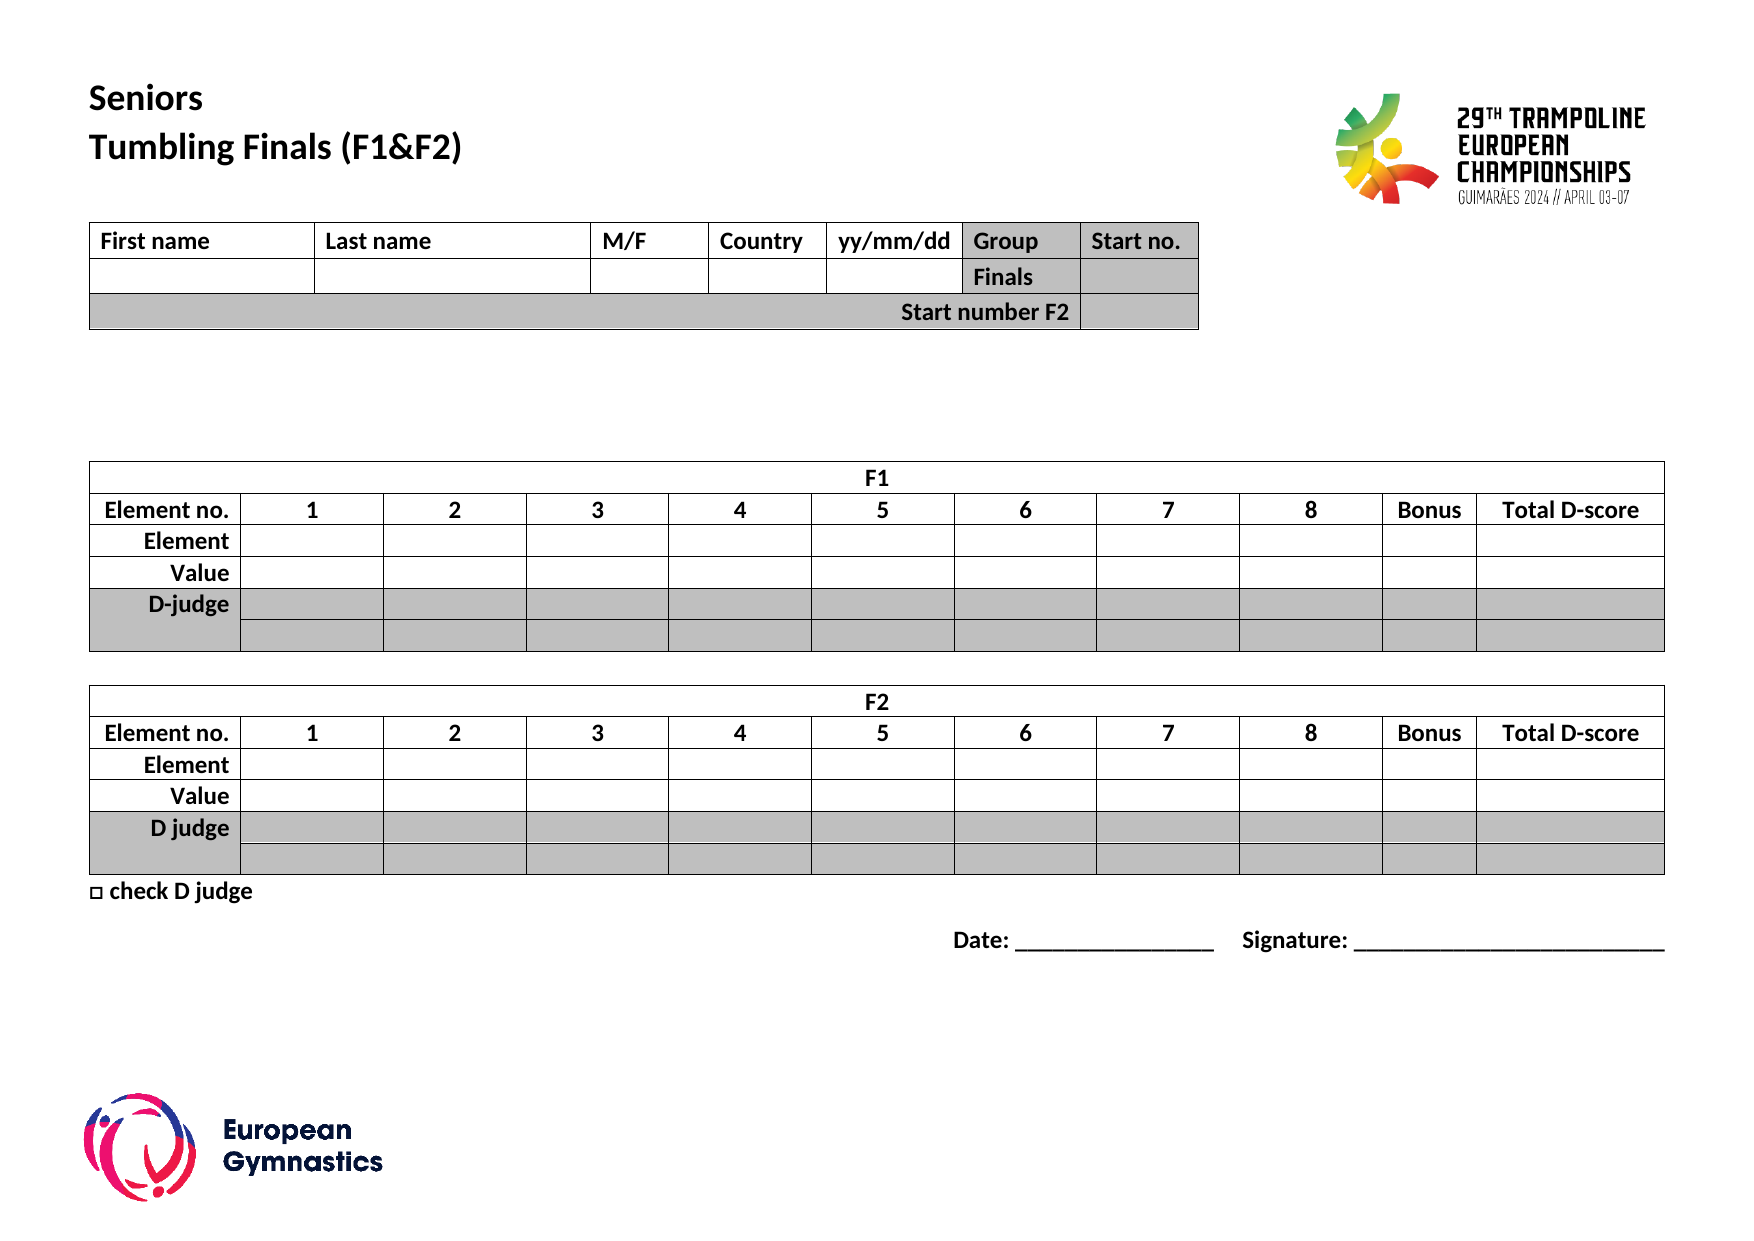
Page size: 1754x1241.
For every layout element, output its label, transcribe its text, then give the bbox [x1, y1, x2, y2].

table_cell [1240, 620, 1382, 651]
picture [44, 1073, 422, 1221]
table_cell [384, 589, 526, 619]
table_cell [1383, 557, 1476, 587]
table_cell 7 [1097, 494, 1239, 524]
table_header F2 [90, 686, 1664, 716]
text □ check D judge [89, 875, 1665, 906]
table_cell [955, 557, 1096, 587]
table_cell Bonus [1383, 494, 1476, 524]
table_cell [669, 780, 811, 811]
table_cell [1097, 525, 1239, 556]
table_cell [955, 780, 1096, 811]
table_cell Bonus [1383, 717, 1476, 748]
table_cell [1240, 844, 1382, 874]
table_cell [315, 259, 590, 293]
table_cell [1477, 620, 1664, 651]
table_cell [527, 589, 668, 619]
table_cell [527, 525, 668, 556]
table_cell [1240, 780, 1382, 811]
table_cell [669, 589, 811, 619]
table_cell [241, 557, 383, 587]
table_cell Finals [963, 259, 1080, 293]
table_cell [1240, 525, 1382, 556]
table_header First name [90, 223, 314, 258]
table_cell Element no. [90, 717, 240, 748]
table_cell 6 [955, 494, 1096, 524]
table_cell [241, 844, 383, 874]
table_cell [1477, 749, 1664, 779]
table_header F1 [90, 462, 1664, 493]
table_cell [955, 749, 1096, 779]
table_cell [955, 844, 1096, 874]
table_cell [591, 259, 708, 293]
table_cell [384, 557, 526, 587]
table_header Start no. [1081, 223, 1198, 258]
table_cell 2 [384, 717, 526, 748]
table_cell [1097, 589, 1239, 619]
table_cell [827, 259, 962, 293]
table_cell 5 [812, 494, 954, 524]
table_cell [1240, 812, 1382, 842]
table_cell Element [90, 525, 240, 556]
table_header Country [709, 223, 826, 258]
table_cell [812, 780, 954, 811]
table_cell D-judge [90, 589, 240, 651]
table_cell [527, 749, 668, 779]
table_cell [955, 525, 1096, 556]
table_cell 4 [669, 494, 811, 524]
table_cell [241, 589, 383, 619]
text Date: ________________ Signature: _________________________ [89, 924, 1665, 955]
table_cell [1383, 620, 1476, 651]
table_cell [812, 812, 954, 842]
table_cell [1383, 780, 1476, 811]
table_cell [1477, 525, 1664, 556]
table_cell [669, 812, 811, 842]
table_cell Value [90, 780, 240, 811]
table_cell [1081, 259, 1198, 293]
table_cell [241, 780, 383, 811]
table_cell [812, 525, 954, 556]
table_cell [1477, 812, 1664, 842]
table_cell Total D-score [1477, 717, 1664, 748]
table_cell [955, 812, 1096, 842]
table_cell Start number F2 [90, 294, 1080, 328]
table_cell Element [90, 749, 240, 779]
table_cell [669, 525, 811, 556]
table_cell [1383, 749, 1476, 779]
table_cell Element no. [90, 494, 240, 524]
table_cell [812, 844, 954, 874]
table_cell 8 [1240, 494, 1382, 524]
table_cell [241, 525, 383, 556]
table_header Last name [315, 223, 590, 258]
table_cell [1097, 844, 1239, 874]
table_cell 3 [527, 494, 668, 524]
table_cell [1097, 749, 1239, 779]
table_cell 7 [1097, 717, 1239, 748]
table_cell [669, 620, 811, 651]
table_cell 1 [241, 494, 383, 524]
table_cell [1240, 557, 1382, 587]
table_cell [812, 557, 954, 587]
table_cell [527, 780, 668, 811]
table_cell [384, 749, 526, 779]
table_cell D judge [90, 812, 240, 874]
table_cell [1477, 557, 1664, 587]
table_cell 6 [955, 717, 1096, 748]
table_cell [812, 749, 954, 779]
text Seniors [89, 74, 1665, 120]
table_cell [241, 620, 383, 651]
table_cell [955, 620, 1096, 651]
table_cell 5 [812, 717, 954, 748]
table_cell [1477, 844, 1664, 874]
table_cell 2 [384, 494, 526, 524]
table_cell [384, 780, 526, 811]
table_cell [1383, 589, 1476, 619]
table_cell 1 [241, 717, 383, 748]
table_cell [1383, 525, 1476, 556]
table_cell [1097, 620, 1239, 651]
table_cell [527, 620, 668, 651]
table_cell [669, 557, 811, 587]
table_cell [812, 620, 954, 651]
table_cell [1477, 780, 1664, 811]
table_header M/F [591, 223, 708, 258]
table_cell [669, 844, 811, 874]
table_cell [1097, 780, 1239, 811]
table_cell [812, 589, 954, 619]
table_cell [669, 749, 811, 779]
table_cell [527, 812, 668, 842]
table_cell 3 [527, 717, 668, 748]
picture [1315, 75, 1666, 226]
table_cell Value [90, 557, 240, 587]
table_header yy/mm/dd [827, 223, 962, 258]
text Tumbling Finals (F1&F2) [89, 123, 1665, 169]
table_cell [1383, 812, 1476, 842]
table_cell [1097, 812, 1239, 842]
table_cell [1240, 749, 1382, 779]
table_cell [1081, 294, 1198, 328]
table_cell [384, 844, 526, 874]
table_cell [1240, 589, 1382, 619]
table_cell [527, 557, 668, 587]
table_cell 4 [669, 717, 811, 748]
table_header Group [963, 223, 1080, 258]
table_cell [527, 844, 668, 874]
table_cell [1097, 557, 1239, 587]
table_cell [1477, 589, 1664, 619]
table_cell 8 [1240, 717, 1382, 748]
table_cell [241, 812, 383, 842]
table_cell [384, 812, 526, 842]
table_cell [384, 620, 526, 651]
table_cell [1383, 844, 1476, 874]
table_cell Total D-score [1477, 494, 1664, 524]
table_cell [241, 749, 383, 779]
table_cell [90, 259, 314, 293]
table_cell [709, 259, 826, 293]
table_cell [384, 525, 526, 556]
table_cell [955, 589, 1096, 619]
